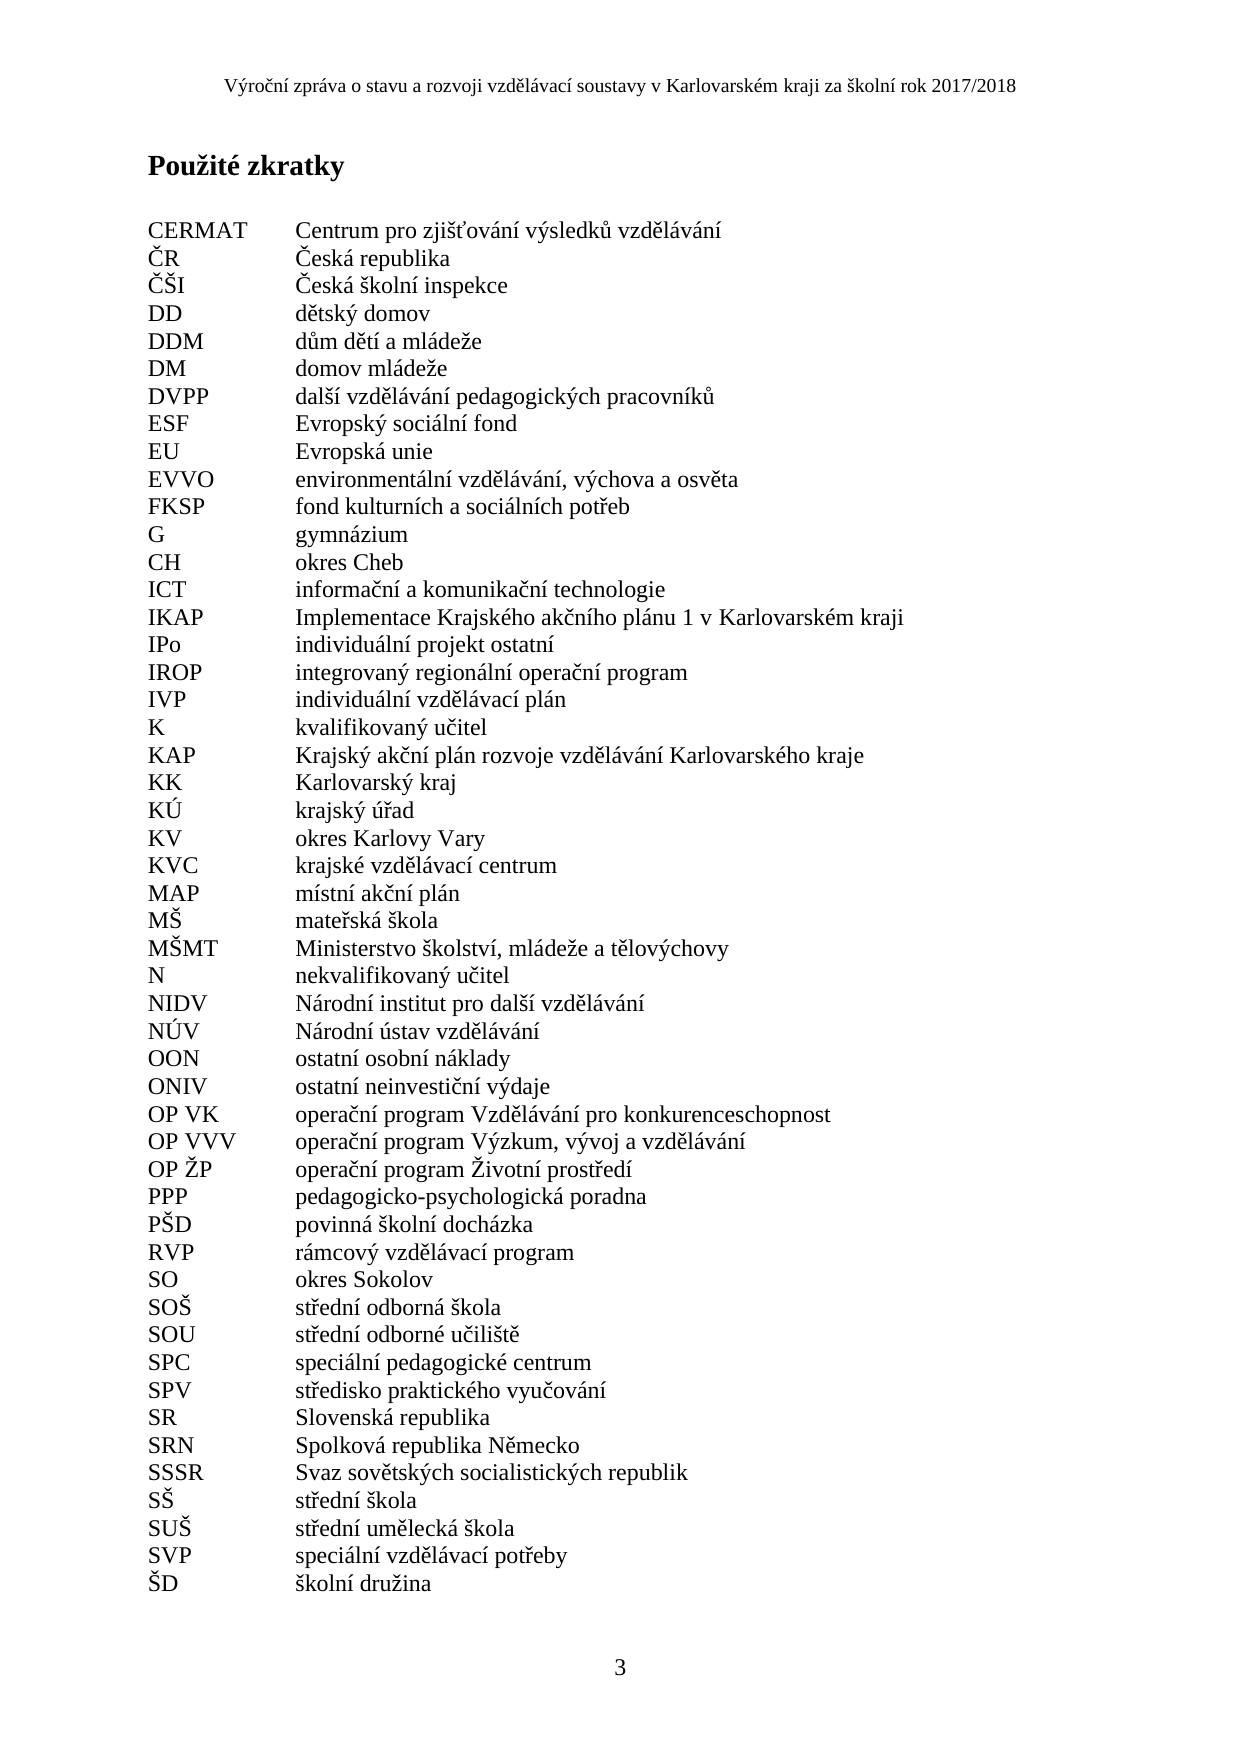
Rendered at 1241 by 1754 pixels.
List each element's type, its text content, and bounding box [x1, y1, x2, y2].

text ONIV ostatní neinvestiční výdaje [148, 1072, 1092, 1099]
text DDM dům dětí a mládeže [148, 327, 1092, 354]
text KK Karlovarský kraj [148, 768, 1092, 796]
text ŠD školní družina [148, 1569, 1092, 1596]
text SPC speciální pedagogické centrum [148, 1348, 1092, 1376]
text KAP Krajský akční plán rozvoje vzdělávání Karlovarského kraje [148, 741, 1092, 768]
text CERMAT Centrum pro zjišťování výsledků vzdělávání [148, 216, 1092, 244]
text OP VVV operační program Výzkum, vývoj a vzdělávání [148, 1127, 1092, 1155]
text IKAP Implementace Krajského akčního plánu 1 v Karlovarském kraji [148, 603, 1092, 630]
text OP ŽP operační program Životní prostředí [148, 1155, 1092, 1182]
text NIDV Národní institut pro další vzdělávání [148, 989, 1092, 1017]
text RVP rámcový vzdělávací program [148, 1238, 1092, 1265]
text EVVO environmentální vzdělávání, výchova a osvěta [148, 465, 1092, 492]
text G gymnázium [148, 520, 1092, 547]
text MAP místní akční plán [148, 879, 1092, 906]
text DM domov mládeže [148, 354, 1092, 382]
text IVP individuální vzdělávací plán [148, 686, 1092, 713]
text MŠ mateřská škola [148, 906, 1092, 934]
text DD dětský domov [148, 299, 1092, 327]
text SUŠ střední umělecká škola [148, 1514, 1092, 1541]
text PPP pedagogicko-psychologická poradna [148, 1182, 1092, 1210]
text ESF Evropský sociální fond [148, 409, 1092, 437]
text SOU střední odborné učiliště [148, 1320, 1092, 1348]
text EU Evropská unie [148, 437, 1092, 465]
text SŠ střední škola [148, 1486, 1092, 1514]
text MŠMT Ministerstvo školství, mládeže a tělovýchovy [148, 934, 1092, 962]
text KÚ krajský úřad [148, 796, 1092, 823]
text OP VK operační program Vzdělávání pro konkurenceschopnost [148, 1099, 1092, 1127]
text NÚV Národní ústav vzdělávání [148, 1017, 1092, 1044]
text K kvalifikovaný učitel [148, 713, 1092, 741]
text KV okres Karlovy Vary [148, 823, 1092, 851]
text PŠD povinná školní docházka [148, 1210, 1092, 1238]
text KVC krajské vzdělávací centrum [148, 851, 1092, 879]
text SVP speciální vzdělávací potřeby [148, 1541, 1092, 1569]
text DVPP další vzdělávání pedagogických pracovníků [148, 382, 1092, 409]
text IPo individuální projekt ostatní [148, 630, 1092, 658]
text ČR Česká republika [148, 244, 1092, 271]
text SSSR Svaz sovětských socialistických republik [148, 1458, 1092, 1486]
text FKSP fond kulturních a sociálních potřeb [148, 492, 1092, 520]
text SO okres Sokolov [148, 1265, 1092, 1293]
text ČŠI Česká školní inspekce [148, 271, 1092, 299]
subtitle Použité zkratky [148, 148, 1092, 181]
text SR Slovenská republika [148, 1403, 1092, 1431]
text CH okres Cheb [148, 547, 1092, 575]
text SRN Spolková republika Německo [148, 1431, 1092, 1458]
text IROP integrovaný regionální operační program [148, 658, 1092, 686]
text SOŠ střední odborná škola [148, 1293, 1092, 1320]
text ICT informační a komunikační technologie [148, 575, 1092, 603]
text N nekvalifikovaný učitel [148, 962, 1092, 989]
text OON ostatní osobní náklady [148, 1044, 1092, 1072]
text SPV středisko praktického vyučování [148, 1376, 1092, 1403]
